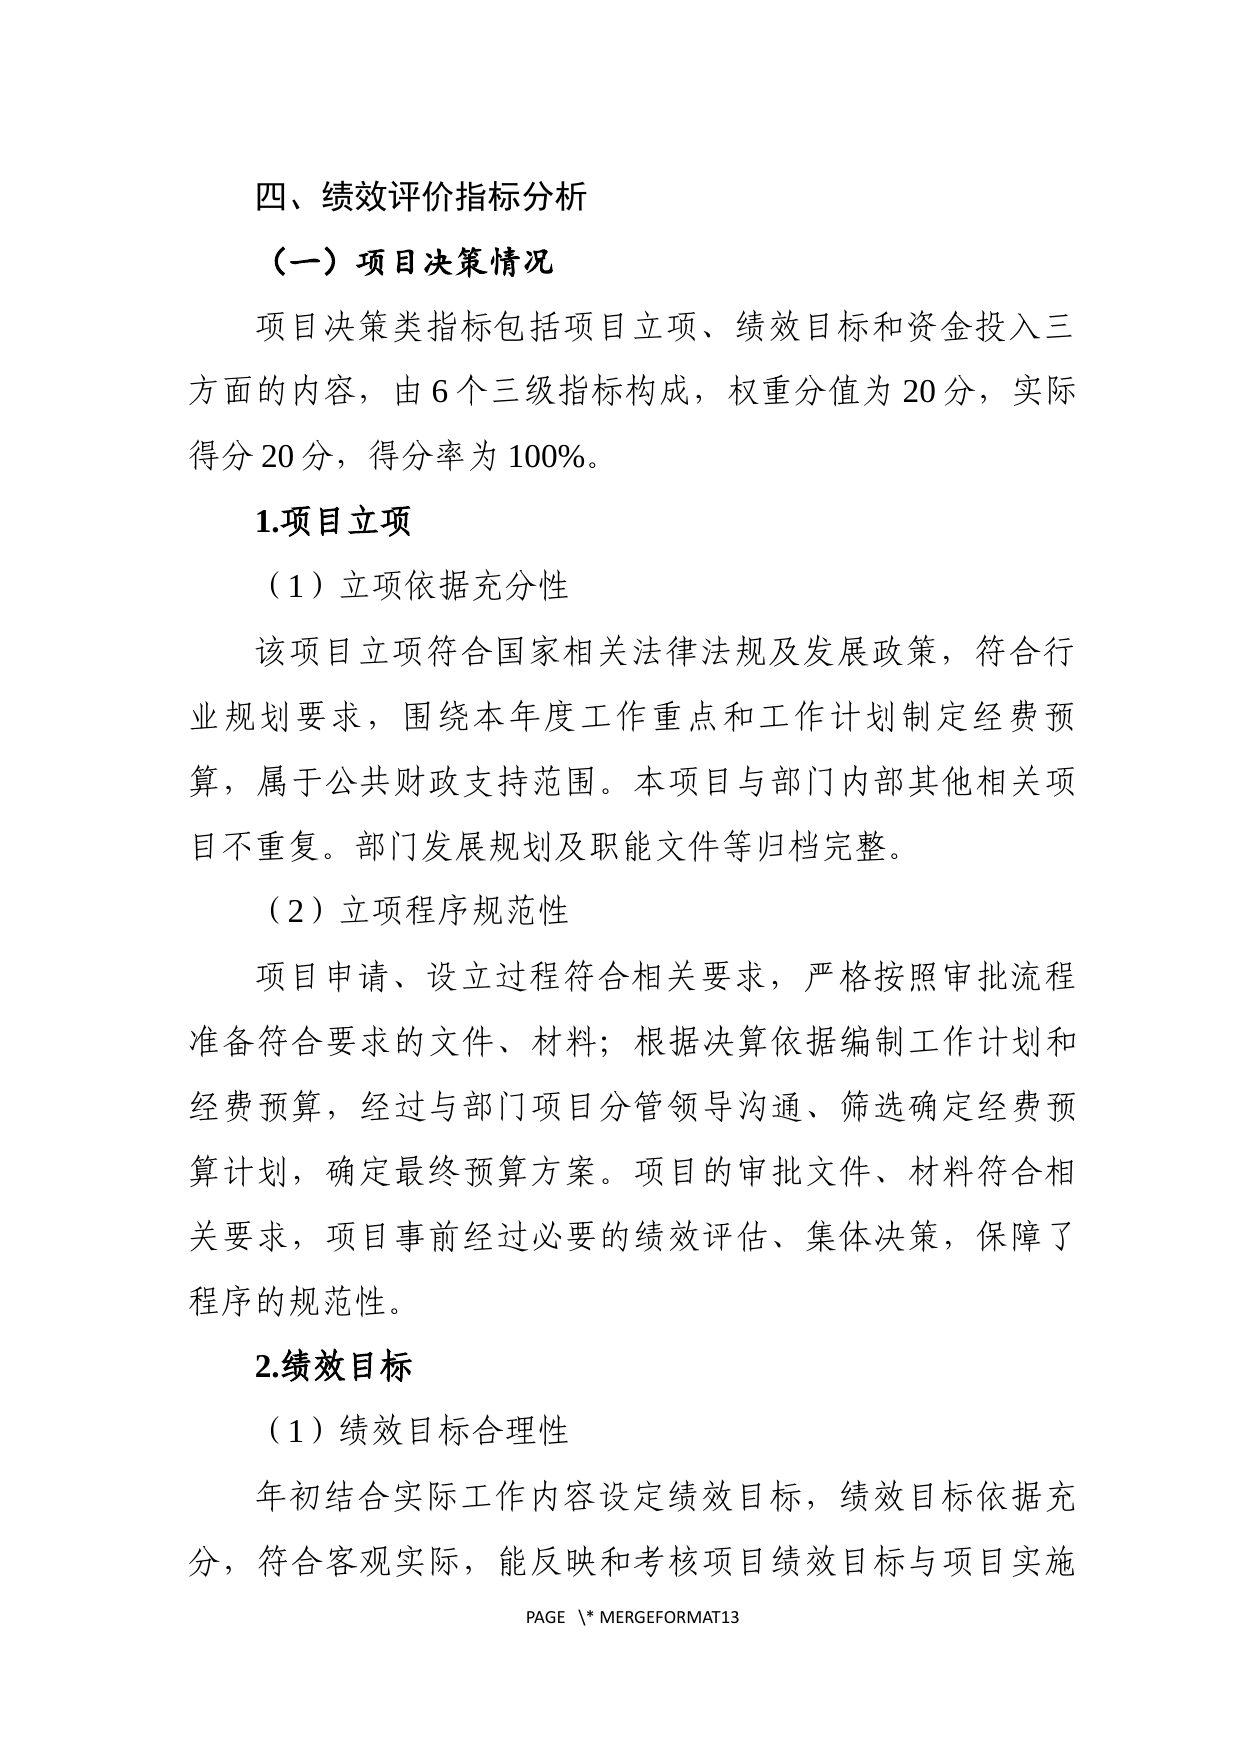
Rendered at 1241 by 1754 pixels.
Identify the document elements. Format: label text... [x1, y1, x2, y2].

text （2）立项程序规范性 [187, 877, 1078, 942]
text （1）绩效目标合理性 [187, 1397, 1078, 1462]
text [187, 1462, 1078, 1592]
text 1.项目立项 [187, 487, 1078, 552]
text 该项目立项符合国家相关法律法规及发展政策，符合行业规划要求，围绕本年度工作重点和工作计划制定经费预算，属于公共财政支持范围。本项目与部门内部其他相关项目不重复。部门发展规划及职能文件等归档完整。 [187, 617, 1078, 877]
text （1）立项依据充分性 [187, 552, 1078, 617]
text 项目申请、设立过程符合相关要求，严格按照审批流程准备符合要求的文件、材料；根据决算依据编制工作计划和经费预算，经过与部门项目分管领导沟通、筛选确定经费预算计划，确定最终预算方案。项目的审批文件、材料符合相关要求，项目事前经过必要的绩效评估、集体决策，保障了程序的规范性。 [187, 942, 1078, 1332]
text 项目决策类指标包括项目立项、绩效目标和资金投入三方面的内容，由6个三级指标构成，权重分值为20分，实际得分20分，得分率为100%。 [187, 292, 1078, 487]
text 四、绩效评价指标分析 [187, 162, 1078, 227]
text 2.绩效目标 [187, 1332, 1078, 1397]
title （一）项目决策情况 [187, 227, 1078, 292]
